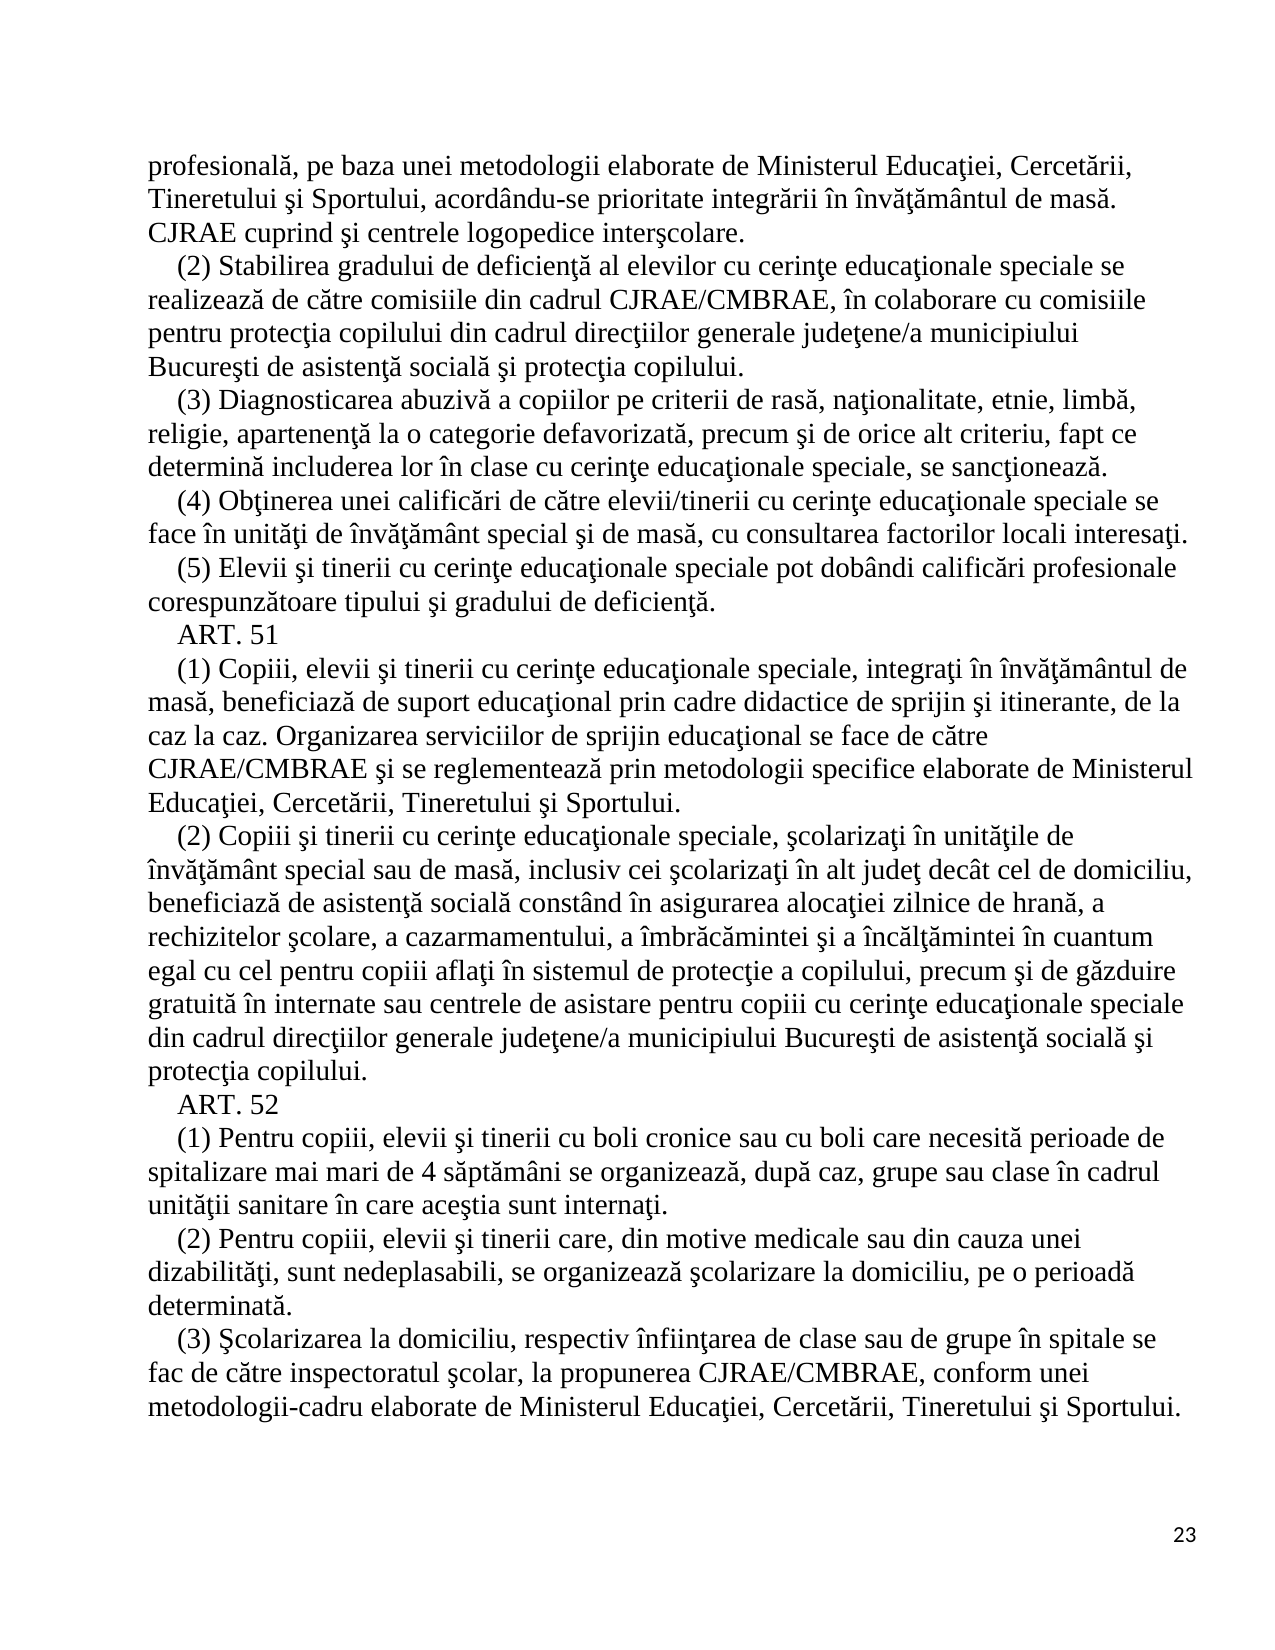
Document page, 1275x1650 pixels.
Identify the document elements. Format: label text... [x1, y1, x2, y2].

text ART. 51 [148, 617, 1196, 651]
text (2) Copiii şi tinerii cu cerinţe educaţionale speciale, şcolarizaţi în unităţile de învăţământ special sau de masă, inclusiv cei şcolarizaţi în alt judeţ decât cel de domiciliu, beneficiază de asistenţă socială constând în asigurarea alocaţiei zilnice de hrană, a rechizitelor şcolare, a cazarmamentului, a îmbrăcămintei şi a încălţămintei în cuantum egal cu cel pentru copiii aflaţi în sistemul de protecţie a copilului, precum şi de găzduire gratuită în internate sau centrele de asistare pentru copiii cu cerinţe educaţionale speciale din cadrul direcţiilor generale judeţene/a municipiului Bucureşti de asistenţă socială şi protecţia copilului. [148, 818, 1196, 1087]
text (3) Diagnosticarea abuzivă a copiilor pe criterii de rasă, naţionalitate, etnie, limbă, religie, apartenenţă la o categorie defavorizată, precum şi de orice alt criteriu, fapt ce determină includerea lor în clase cu cerinţe educaţionale speciale, se sancţionează. [148, 382, 1196, 483]
text (1) Pentru copiii, elevii şi tinerii cu boli cronice sau cu boli care necesită perioade de spitalizare mai mari de 4 săptămâni se organizează, după caz, grupe sau clase în cadrul unităţii sanitare în care aceştia sunt internaţi. [148, 1120, 1196, 1221]
text ART. 52 [148, 1087, 1196, 1120]
text (5) Elevii şi tinerii cu cerinţe educaţionale speciale pot dobândi calificări profesionale corespunzătoare tipului şi gradului de deficienţă. [148, 550, 1196, 617]
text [148, 148, 1196, 248]
text (1) Copiii, elevii şi tinerii cu cerinţe educaţionale speciale, integraţi în învăţământul de masă, beneficiază de suport educaţional prin cadre didactice de sprijin şi itinerante, de la caz la caz. Organizarea serviciilor de sprijin educaţional se face de către CJRAE/CMBRAE şi se reglementează prin metodologii specifice elaborate de Ministerul Educaţiei, Cercetării, Tineretului şi Sportului. [148, 651, 1196, 818]
text (2) Pentru copiii, elevii şi tinerii care, din motive medicale sau din cauza unei dizabilităţi, sunt nedeplasabili, se organizează şcolarizare la domiciliu, pe o perioadă determinată. [148, 1221, 1196, 1322]
text (3) Şcolarizarea la domiciliu, respectiv înfiinţarea de clase sau de grupe în spitale se fac de către inspectoratul şcolar, la propunerea CJRAE/CMBRAE, conform unei metodologii-cadru elaborate de Ministerul Educaţiei, Cercetării, Tineretului şi Sportului. [148, 1322, 1196, 1422]
text (2) Stabilirea gradului de deficienţă al elevilor cu cerinţe educaţionale speciale se realizează de către comisiile din cadrul CJRAE/CMBRAE, în colaborare cu comisiile pentru protecţia copilului din cadrul direcţiilor generale judeţene/a municipiului Bucureşti de asistenţă socială şi protecţia copilului. [148, 248, 1196, 382]
text (4) Obţinerea unei calificări de către elevii/tinerii cu cerinţe educaţionale speciale se face în unităţi de învăţământ special şi de masă, cu consultarea factorilor locali interesaţi. [148, 483, 1196, 550]
